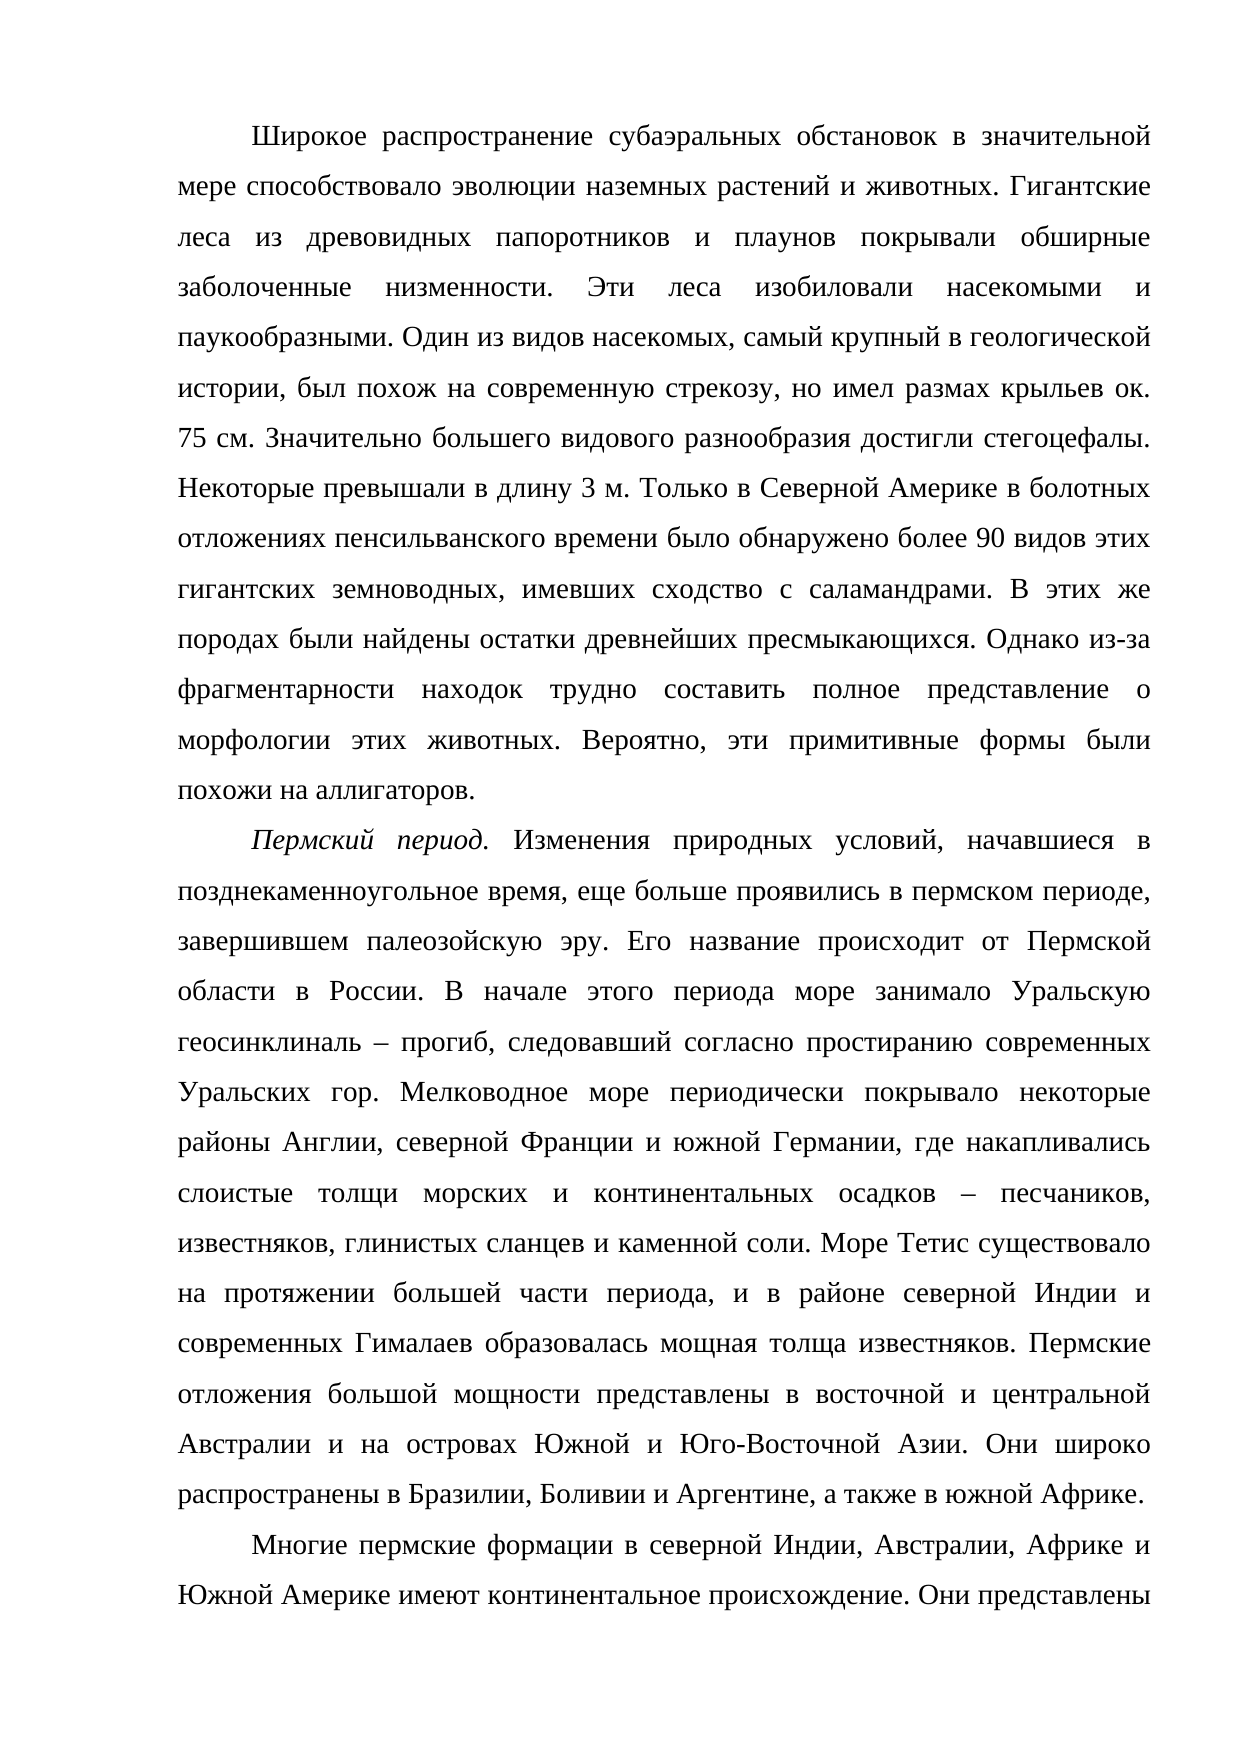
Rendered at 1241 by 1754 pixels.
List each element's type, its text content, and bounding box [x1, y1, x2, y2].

text Пермский период. Изменения природных условий, начавшиеся в позднекаменноугольное время, еще больше проявились в пермском периоде, завершившем палеозойскую эру. Его название происходит от Пермской области в России. В начале этого периода море занимало Уральскую геосинклиналь – прогиб, следовавший согласно простиранию современных Уральских гор. Мелководное море периодически покрывало некоторые районы Англии, северной Франции и южной Германии, где накапливались слоистые толщи морских и континентальных осадков – песчаников, известняков, глинистых сланцев и каменной соли. Море Тетис существовало на протяжении большей части периода, и в районе северной Индии и современных Гималаев образовалась мощная толща известняков. Пермские отложения большой мощности представлены в восточной и центральной Австралии и на островах Южной и Юго-Восточной Азии. Они широко распространены в Бразилии, Боливии и Аргентине, а также в южной Африке. [177, 822, 1152, 1510]
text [177, 1527, 1152, 1611]
text Широкое распространение субаэральных обстановок в значительной мере способствовало эволюции наземных растений и животных. Гигантские леса из древовидных папоротников и плаунов покрывали обширные заболоченные низменности. Эти леса изобиловали насекомыми и паукообразными. Один из видов насекомых, самый крупный в геологической истории, был похож на современную стрекозу, но имел размах крыльев ок. . Значительно большего видового разнообразия достигли стегоцефалы. Некоторые превышали в длину . Только в Северной Америке в болотных отложениях пенсильванского времени было обнаружено более 90 видов этих гигантских земноводных, имевших сходство с саламандрами. В этих же породах были найдены остатки древнейших пресмыкающихся. Однако из-за фрагментарности находок трудно составить полное представление о морфологии этих животных. Вероятно, эти примитивные формы были похожи на аллигаторов. [177, 118, 1152, 806]
